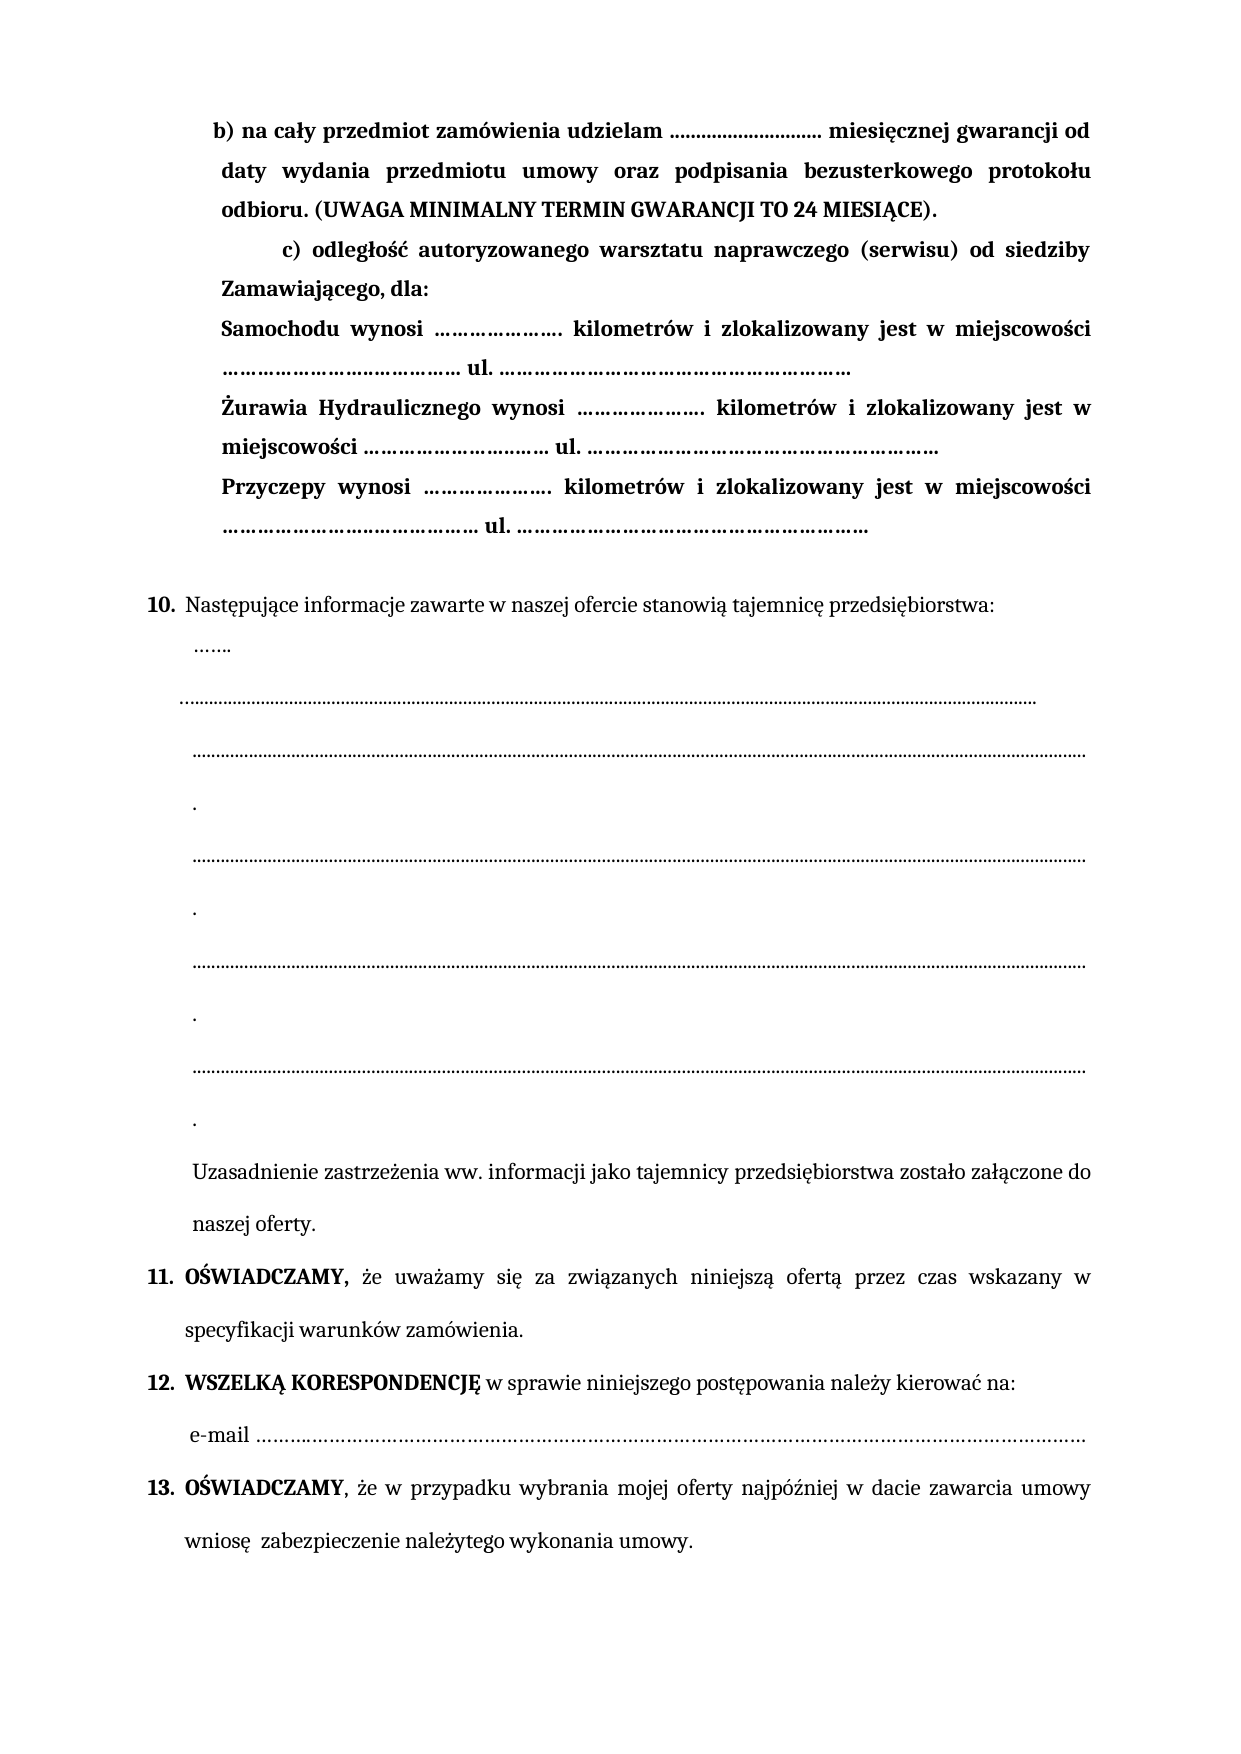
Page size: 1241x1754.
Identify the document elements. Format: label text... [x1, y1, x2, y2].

text e-mail ……….……………………………………………………………………………………………………………………… [185, 1422, 1093, 1448]
text b) na cały przedmiot zamówienia udzielam ............................. miesięcznej gwarancji od daty wydania przedmiotu umowy oraz podpisania bezusterkowego protokołu odbioru. (UWAGA MINIMALNY TERMIN GWARANCJI TO 24 MIESIĄCE). [96, 118, 1093, 223]
list WSZELKĄ KORESPONDENCJĘ w sprawie niniejszego postępowania należy kierować na: [148, 1369, 1093, 1396]
list OŚWIADCZAMY, że uważamy się za związanych niniejszą ofertą przez czas wskazany w specyfikacji warunków zamówienia. [148, 1264, 1093, 1343]
text Przyczepy wynosi …………………. kilometrów i zlokalizowany jest w miejscowości ……………………..……………… ul. …………………………………………………… [221, 473, 1093, 539]
text ............................................................................................................................................................................................... [192, 1053, 1093, 1132]
list Następujące informacje zawarte w naszej ofercie stanowią tajemnicę przedsiębiorstwa: [148, 592, 1093, 618]
text ............................................................................................................................................................................................... [192, 948, 1093, 1027]
text Żurawia Hydraulicznego wynosi …………………. kilometrów i zlokalizowany jest w miejscowości ……………………..…… ul. …………………………………………………… [221, 394, 1093, 460]
text …….…................................................................................................................................................................................... [177, 631, 1093, 711]
list OŚWIADCZAMY, że w przypadku wybrania mojej oferty najpóźniej w dacie zawarcia umowy wniosę zabezpieczenie należytego wykonania umowy. [148, 1475, 1093, 1554]
text c) odległość autoryzowanego warsztatu naprawczego (serwisu) od siedziby Zamawiającego, dla: [96, 237, 1093, 302]
text ............................................................................................................................................................................................... [192, 737, 1093, 816]
text Samochodu wynosi …………………. kilometrów i zlokalizowany jest w miejscowości ……………………..…………… ul. …………………………………………………… [221, 316, 1093, 381]
text Uzasadnienie zastrzeżenia ww. informacji jako tajemnicy przedsiębiorstwa zostało załączone do naszej oferty. [192, 1158, 1093, 1238]
text ............................................................................................................................................................................................... [192, 842, 1093, 921]
